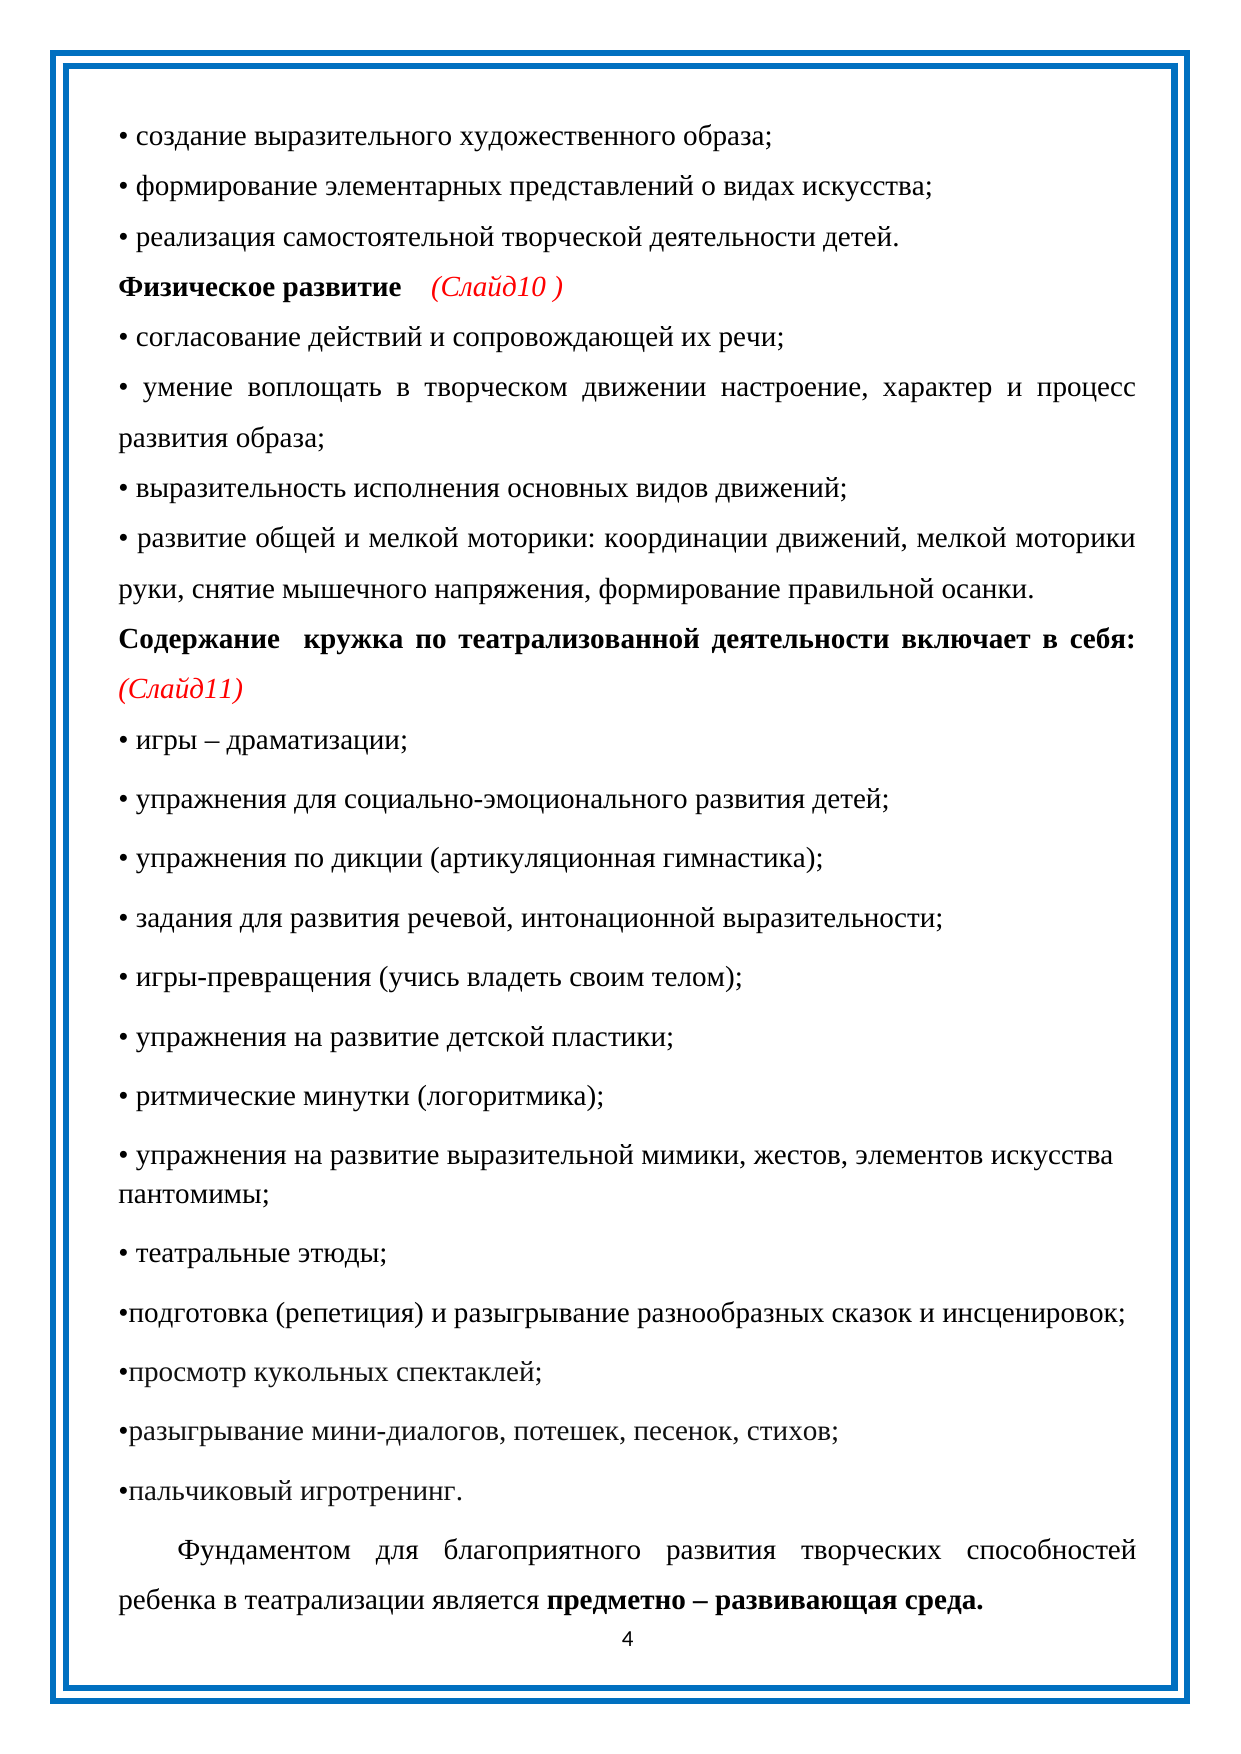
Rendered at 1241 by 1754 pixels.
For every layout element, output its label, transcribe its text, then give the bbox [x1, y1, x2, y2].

text •разыгрывание мини-диалогов, потешек, песенок, стихов; [118, 1413, 1137, 1447]
text • ритмические минутки (логоритмика); [118, 1078, 1137, 1112]
text • упражнения на развитие детской пластики; [118, 1019, 1137, 1052]
text • игры-превращения (учись владеть своим телом); [118, 959, 1137, 993]
text • упражнения на развитие выразительной мимики, жестов, элементов искусства пантомимы; [118, 1137, 1137, 1209]
text •подготовка (репетиция) и разыгрывание разнообразных сказок и инсценировок; [118, 1295, 1137, 1328]
text Содержание кружка по театрализованной деятельности включает в себя: (Слайд11) [118, 621, 1137, 705]
text • театральные этюды; [118, 1235, 1137, 1269]
text Физическое развитие (Слайд10 ) [118, 269, 1137, 302]
text •просмотр кукольных спектаклей; [118, 1354, 1137, 1388]
text • упражнения по дикции (артикуляционная гимнастика); [118, 841, 1137, 874]
text • выразительность исполнения основных видов движений; [118, 470, 1137, 504]
text •пальчиковый игротренинг. [118, 1473, 1137, 1506]
text • игры – драматизации; [118, 722, 1137, 755]
text • упражнения для социально-эмоционального развития детей; [118, 781, 1137, 815]
text • развитие общей и мелкой моторики: координации движений, мелкой моторики руки, снятие мышечного напряжения, формирование правильной осанки. [118, 521, 1137, 604]
text • задания для развития речевой, интонационной выразительности; [118, 900, 1137, 933]
text • согласование действий и сопровождающей их речи; [118, 319, 1137, 353]
text • реализация самостоятельной творческой деятельности детей. [118, 219, 1137, 252]
text • умение воплощать в творческом движении настроение, характер и процесс развития образа; [118, 369, 1137, 453]
text • формирование элементарных представлений о видах искусства; [118, 168, 1137, 202]
text • создание выразительного художественного образа; [118, 118, 1137, 152]
text Фундаментом для благоприятного развития творческих способностей ребенка в театрализации является предметно – развивающая среда. [118, 1532, 1137, 1616]
